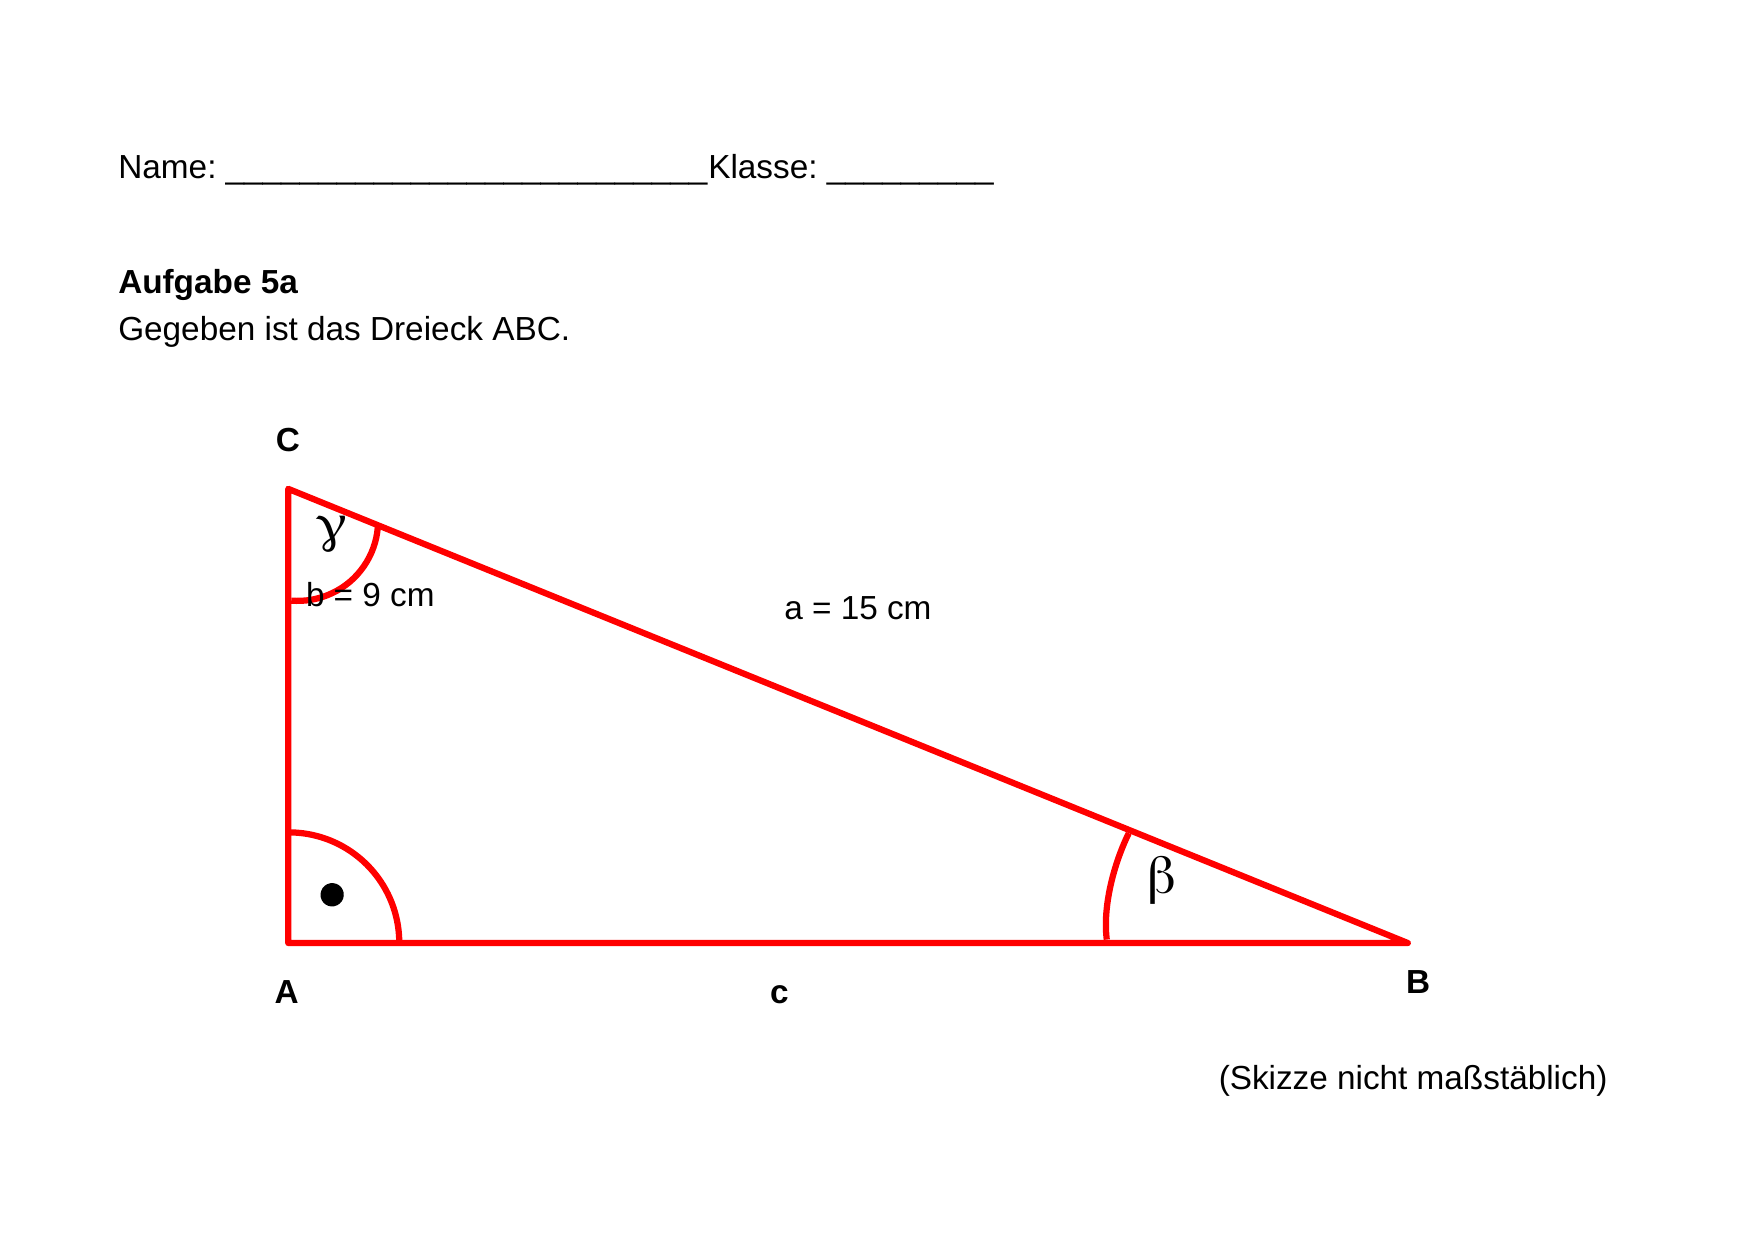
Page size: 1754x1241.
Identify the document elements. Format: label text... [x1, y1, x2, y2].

text Name: __________________________ Klasse: _________ [118, 148, 1606, 186]
text Gegeben ist das Dreieck ABC. [118, 309, 1606, 347]
subtitle Aufgabe 5a [118, 262, 1606, 300]
